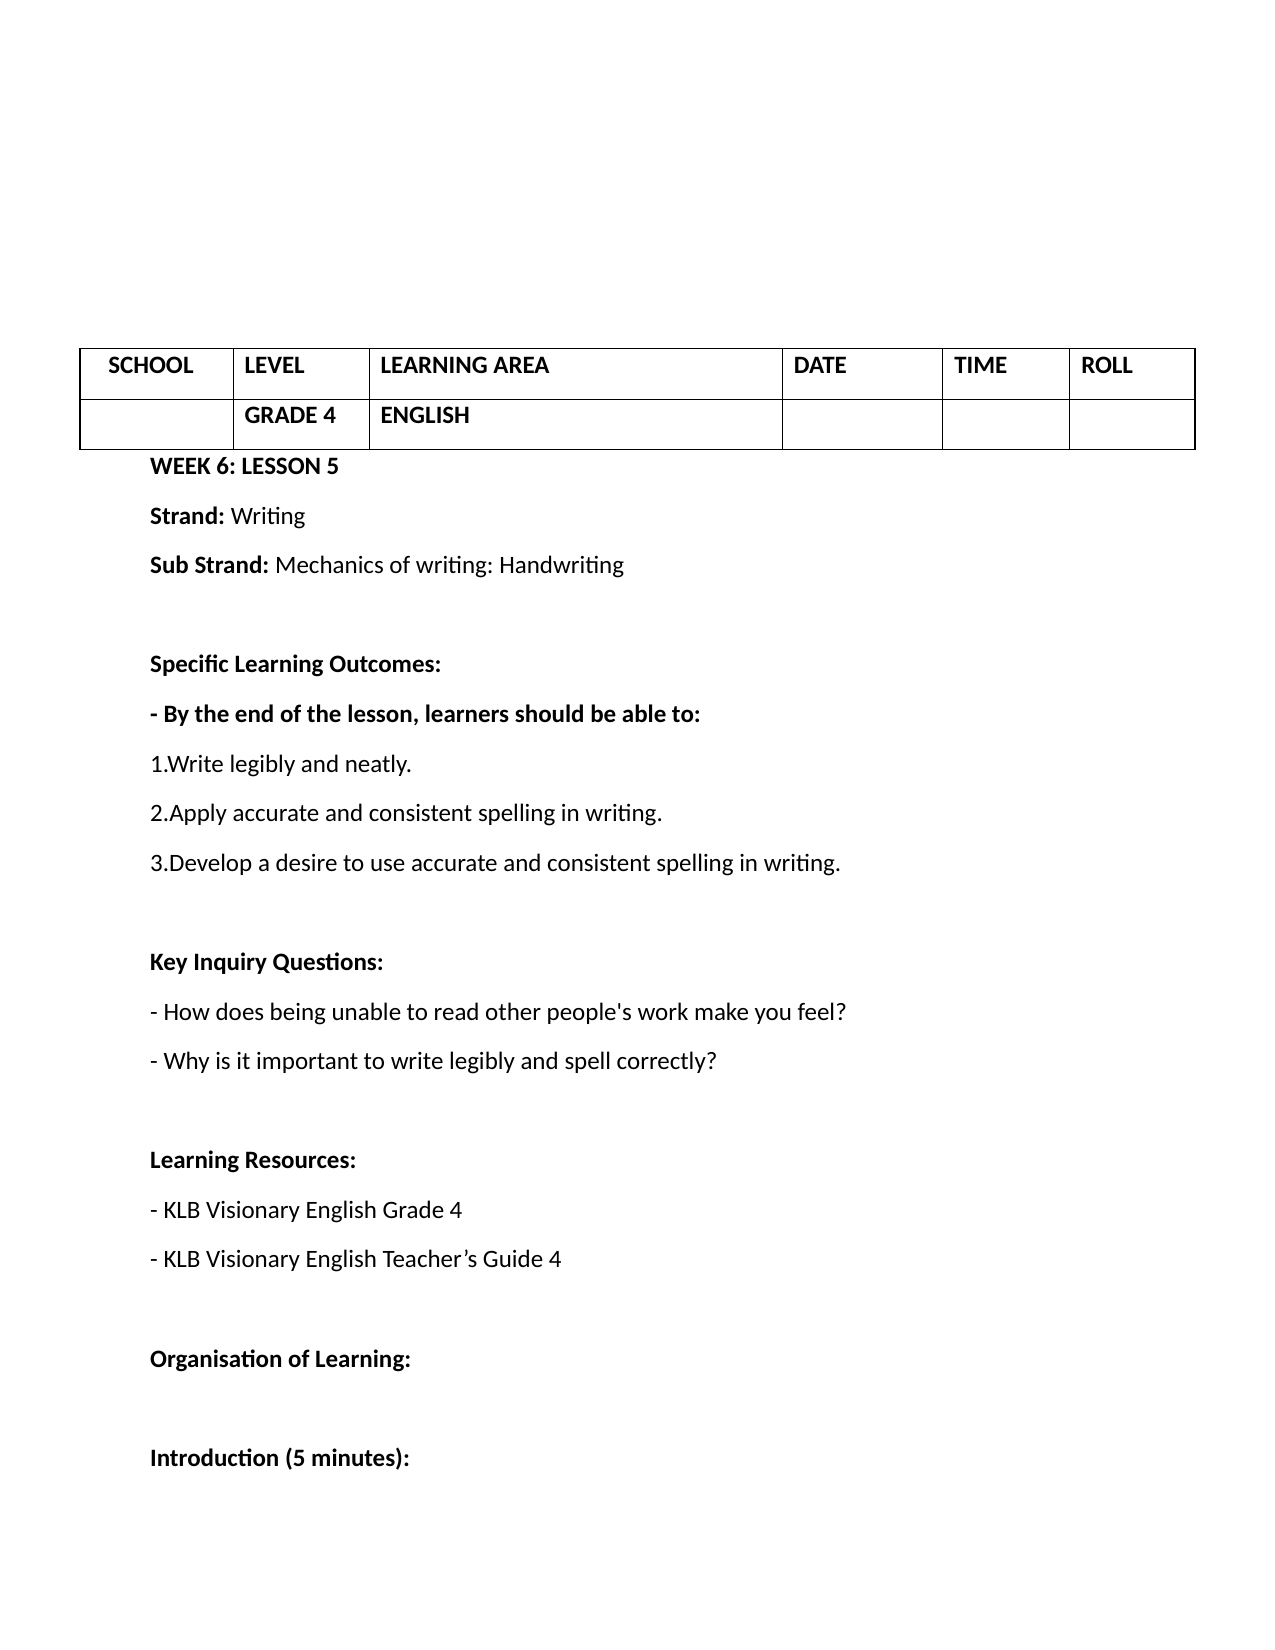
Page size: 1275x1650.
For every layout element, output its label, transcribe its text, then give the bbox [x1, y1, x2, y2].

text Introduction (5 minutes): [150, 1442, 1125, 1472]
text - KLB Visionary English Teacher’s Guide 4 [150, 1243, 1125, 1274]
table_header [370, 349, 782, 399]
text - Why is it important to write legibly and spell correctly? [150, 1045, 1125, 1076]
text - KLB Visionary English Grade 4 [150, 1194, 1125, 1224]
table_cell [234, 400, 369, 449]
text - By the end of the lesson, learners should be able to: [150, 698, 1125, 729]
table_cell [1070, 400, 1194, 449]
text Key Inquiry Questions: [150, 946, 1125, 977]
text Sub Strand: Mechanics of writing: Handwriting [150, 549, 1125, 580]
text Organisation of Learning: [150, 1343, 1125, 1373]
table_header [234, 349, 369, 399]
text Specific Learning Outcomes: [150, 648, 1125, 679]
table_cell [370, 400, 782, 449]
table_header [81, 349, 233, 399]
text Learning Resources: [150, 1144, 1125, 1175]
text - How does being unable to read other people's work make you feel? [150, 996, 1125, 1026]
text WEEK 6: LESSON 5 [150, 450, 1125, 481]
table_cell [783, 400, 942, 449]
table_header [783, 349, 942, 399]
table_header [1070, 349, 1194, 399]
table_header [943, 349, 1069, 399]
text 1.Write legibly and neatly. [150, 748, 1125, 778]
text 3.Develop a desire to use accurate and consistent spelling in writing. [150, 847, 1125, 877]
text Strand: Writing [150, 500, 1125, 530]
text 2.Apply accurate and consistent spelling in writing. [150, 797, 1125, 828]
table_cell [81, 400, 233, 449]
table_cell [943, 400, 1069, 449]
